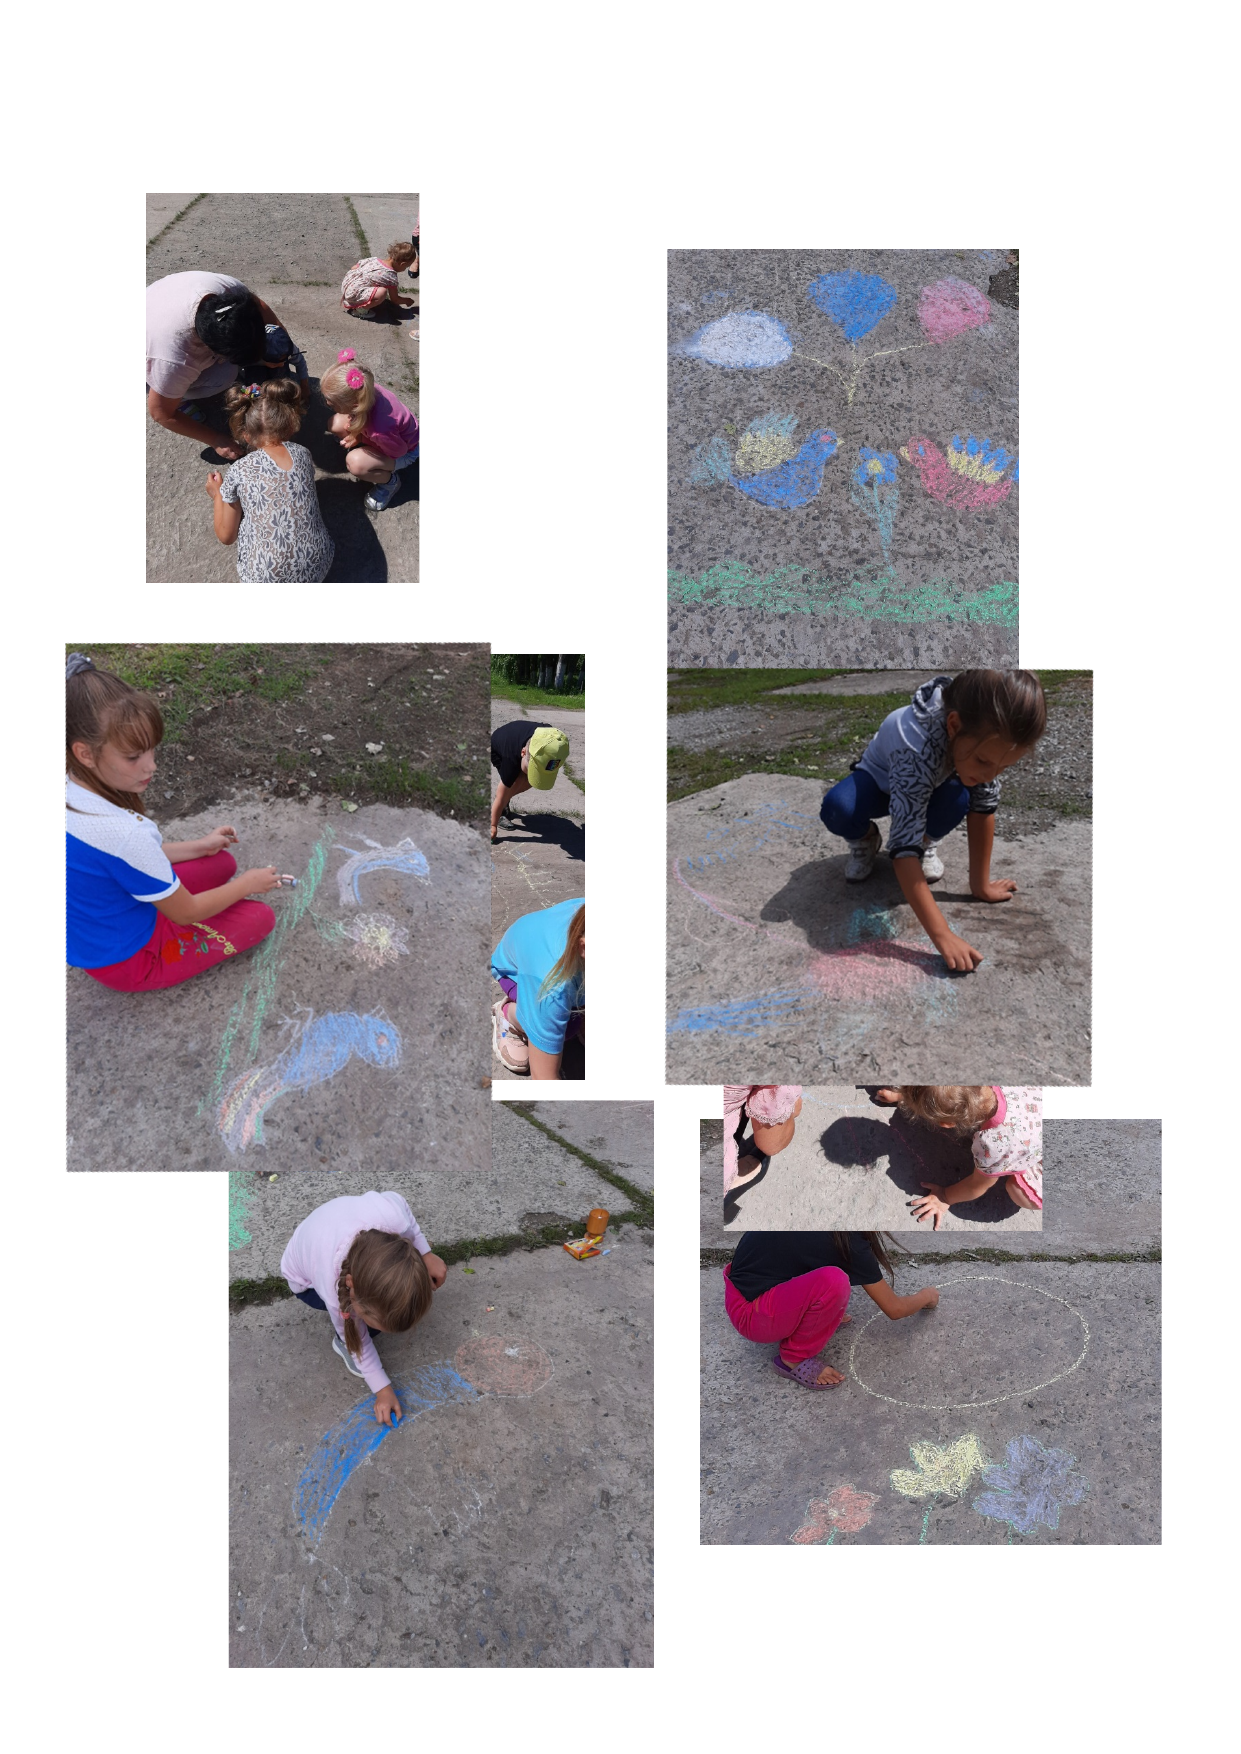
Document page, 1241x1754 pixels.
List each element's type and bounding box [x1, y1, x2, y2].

picture [0, 193, 1182, 1667]
